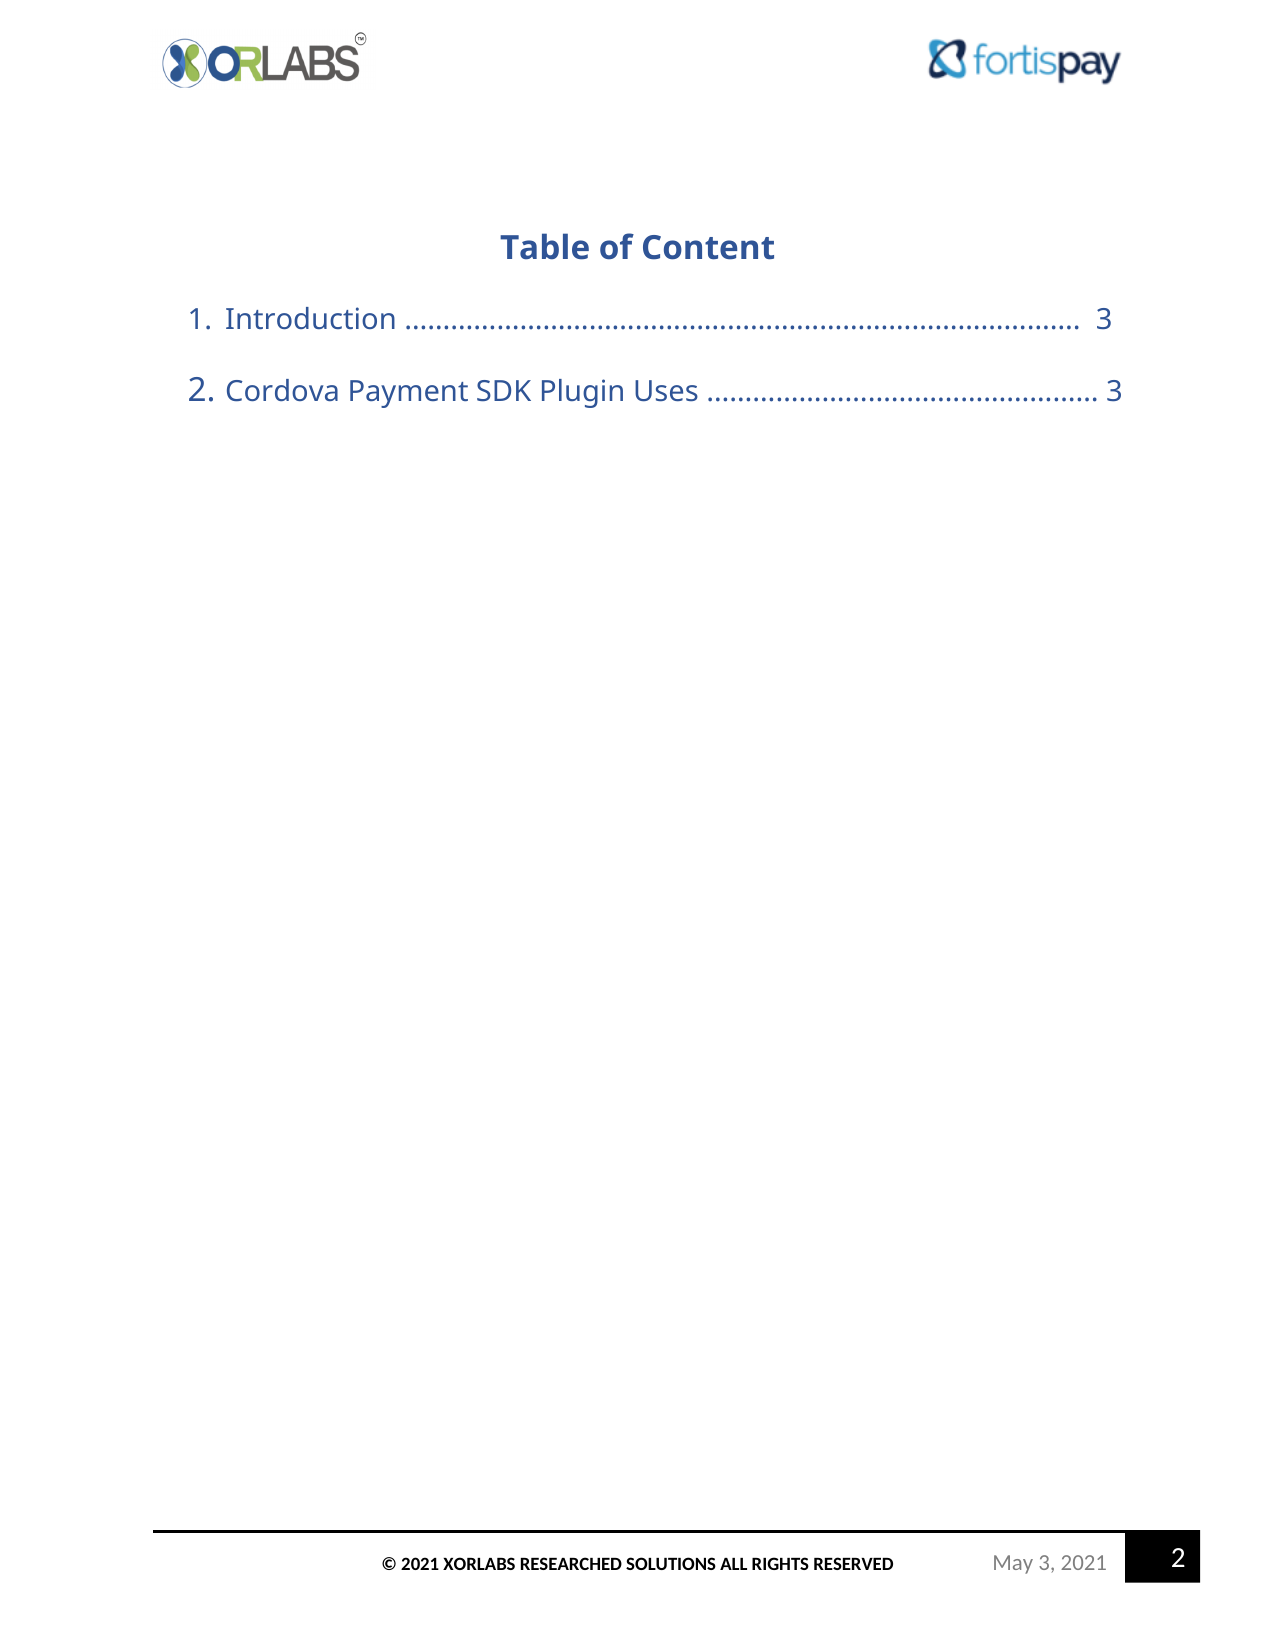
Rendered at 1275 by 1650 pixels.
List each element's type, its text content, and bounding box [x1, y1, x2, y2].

subtitle Cordova Payment SDK Plugin Uses ………………….…..…………………… 3 [187, 366, 1125, 411]
subtitle Table of Content [150, 224, 1125, 269]
subtitle Introduction ……………………………………………………………………………. 3 [187, 298, 1125, 338]
picture [150, 29, 376, 90]
picture [925, 34, 1125, 90]
